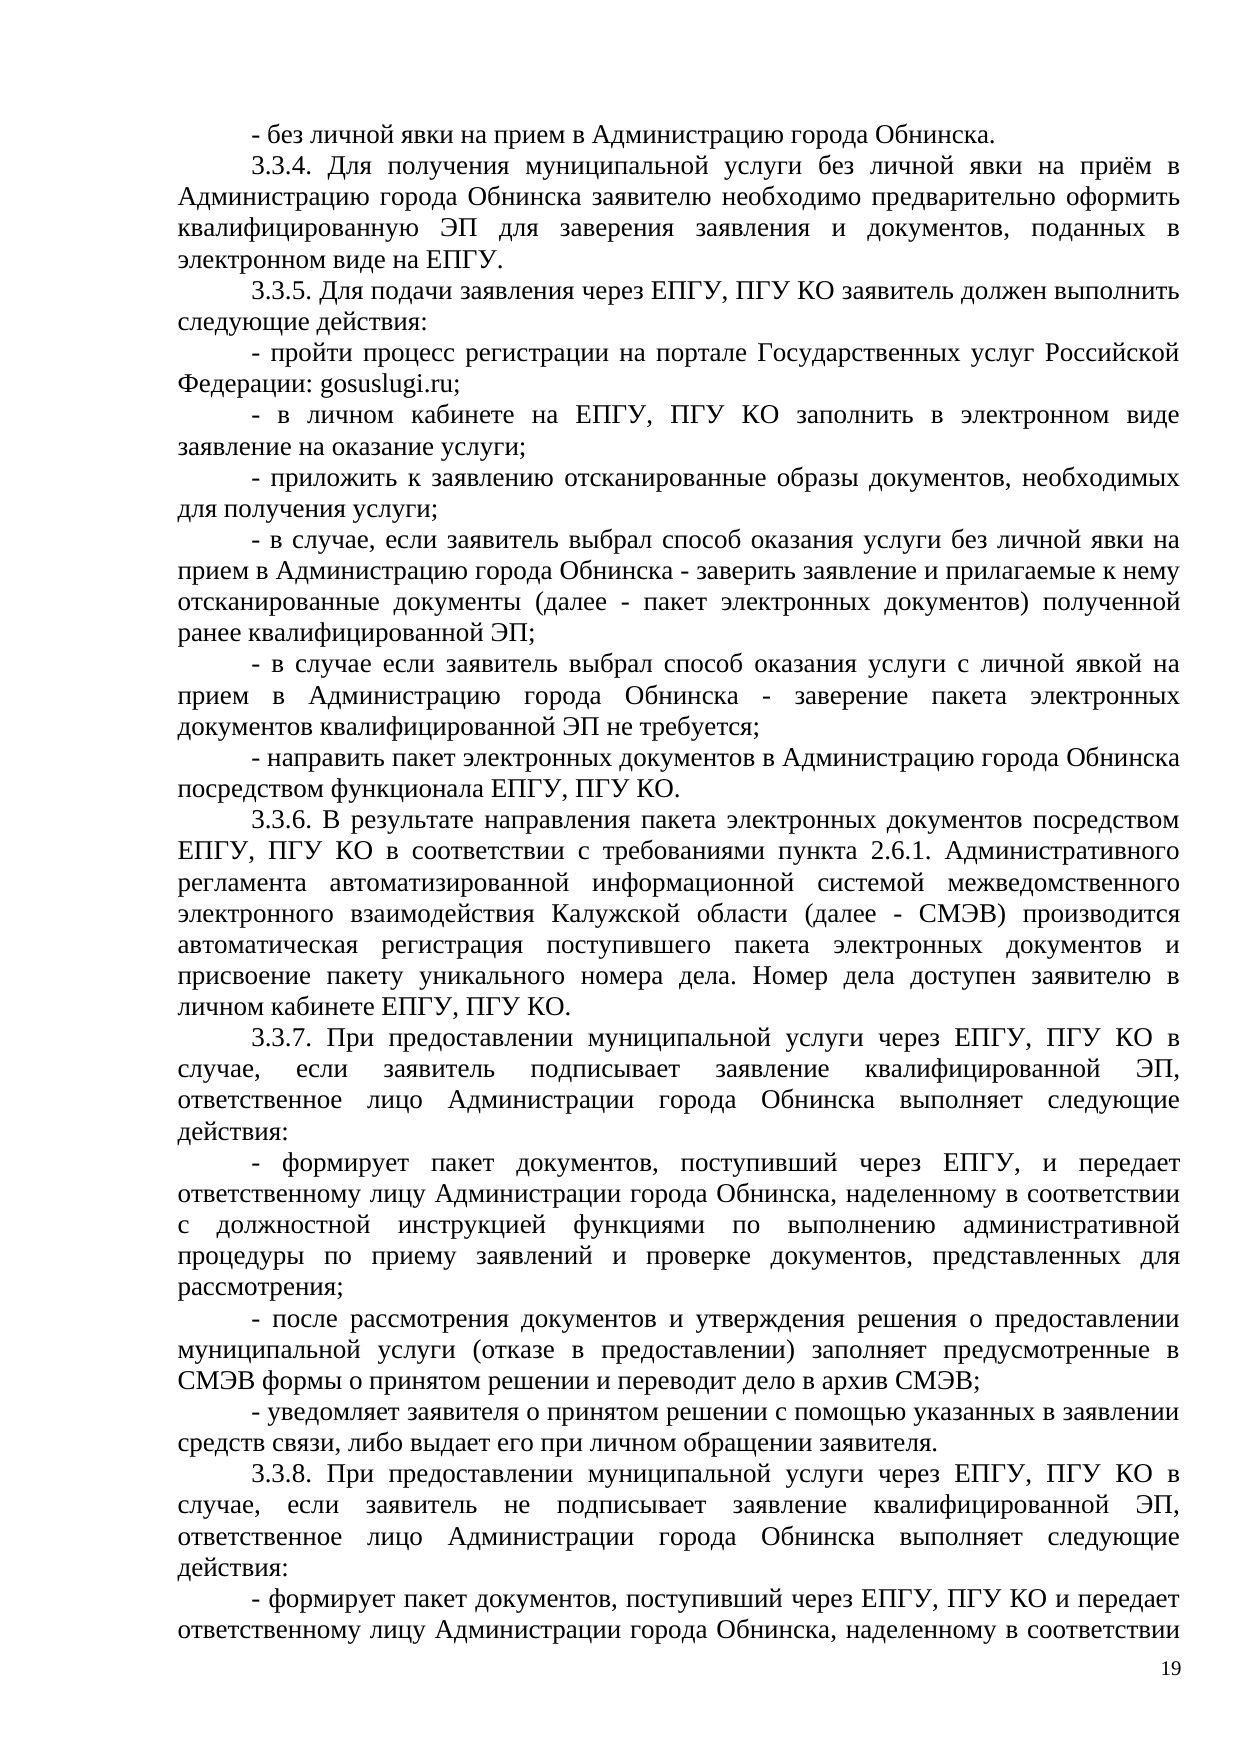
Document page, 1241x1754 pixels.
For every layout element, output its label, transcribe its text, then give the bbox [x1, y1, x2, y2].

text - в случае если заявитель выбрал способ оказания услуги с личной явкой на прием в Администрацию города Обнинска - заверение пакета электронных документов квалифицированной ЭП не требуется; [177, 648, 1181, 741]
text - пройти процесс регистрации на портале Государственных услуг Российской Федерации: gosuslugi.ru; [177, 336, 1181, 398]
text - формирует пакет документов, поступивший через ЕПГУ, и передает ответственному лицу Администрации города Обнинска, наделенному в соответствии с должностной инструкцией функциями по выполнению административной процедуры по приему заявлений и проверке документов, представленных для рассмотрения; [177, 1146, 1181, 1302]
text - в случае, если заявитель выбрал способ оказания услуги без личной явки на прием в Администрацию города Обнинска - заверить заявление и прилагаемые к нему отсканированные документы (далее - пакет электронных документов) полученной ранее квалифицированной ЭП; [177, 523, 1181, 648]
text - в личном кабинете на ЕПГУ, ПГУ КО заполнить в электронном виде заявление на оказание услуги; [177, 398, 1181, 461]
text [177, 1582, 1181, 1644]
text - после рассмотрения документов и утверждения решения о предоставлении муниципальной услуги (отказе в предоставлении) заполняет предусмотренные в СМЭВ формы о принятом решении и переводит дело в архив СМЭВ; [177, 1302, 1181, 1395]
text - без личной явки на прием в Администрацию города Обнинска. [177, 118, 1181, 149]
text - направить пакет электронных документов в Администрацию города Обнинска посредством функционала ЕПГУ, ПГУ КО. [177, 741, 1181, 803]
text - уведомляет заявителя о принятом решении с помощью указанных в заявлении средств связи, либо выдает его при личном обращении заявителя. [177, 1395, 1181, 1457]
text - приложить к заявлению отсканированные образы документов, необходимых для получения услуги; [177, 461, 1181, 523]
text 3.3.8. При предоставлении муниципальной услуги через ЕПГУ, ПГУ КО в случае, если заявитель не подписывает заявление квалифицированной ЭП, ответственное лицо Администрации города Обнинска выполняет следующие действия: [177, 1457, 1181, 1582]
text 3.3.4. Для получения муниципальной услуги без личной явки на приём в Администрацию города Обнинска заявителю необходимо предварительно оформить квалифицированную ЭП для заверения заявления и документов, поданных в электронном виде на ЕПГУ. [177, 149, 1181, 274]
text 3.3.5. Для подачи заявления через ЕПГУ, ПГУ КО заявитель должен выполнить следующие действия: [177, 274, 1181, 336]
text 3.3.6. В результате направления пакета электронных документов посредством ЕПГУ, ПГУ КО в соответствии с требованиями пункта 2.6.1. Административного регламента автоматизированной информационной системой межведомственного электронного взаимодействия Калужской области (далее - СМЭВ) производится автоматическая регистрация поступившего пакета электронных документов и присвоение пакету уникального номера дела. Номер дела доступен заявителю в личном кабинете ЕПГУ, ПГУ КО. [177, 803, 1181, 1021]
text 3.3.7. При предоставлении муниципальной услуги через ЕПГУ, ПГУ КО в случае, если заявитель подписывает заявление квалифицированной ЭП, ответственное лицо Администрации города Обнинска выполняет следующие действия: [177, 1021, 1181, 1146]
